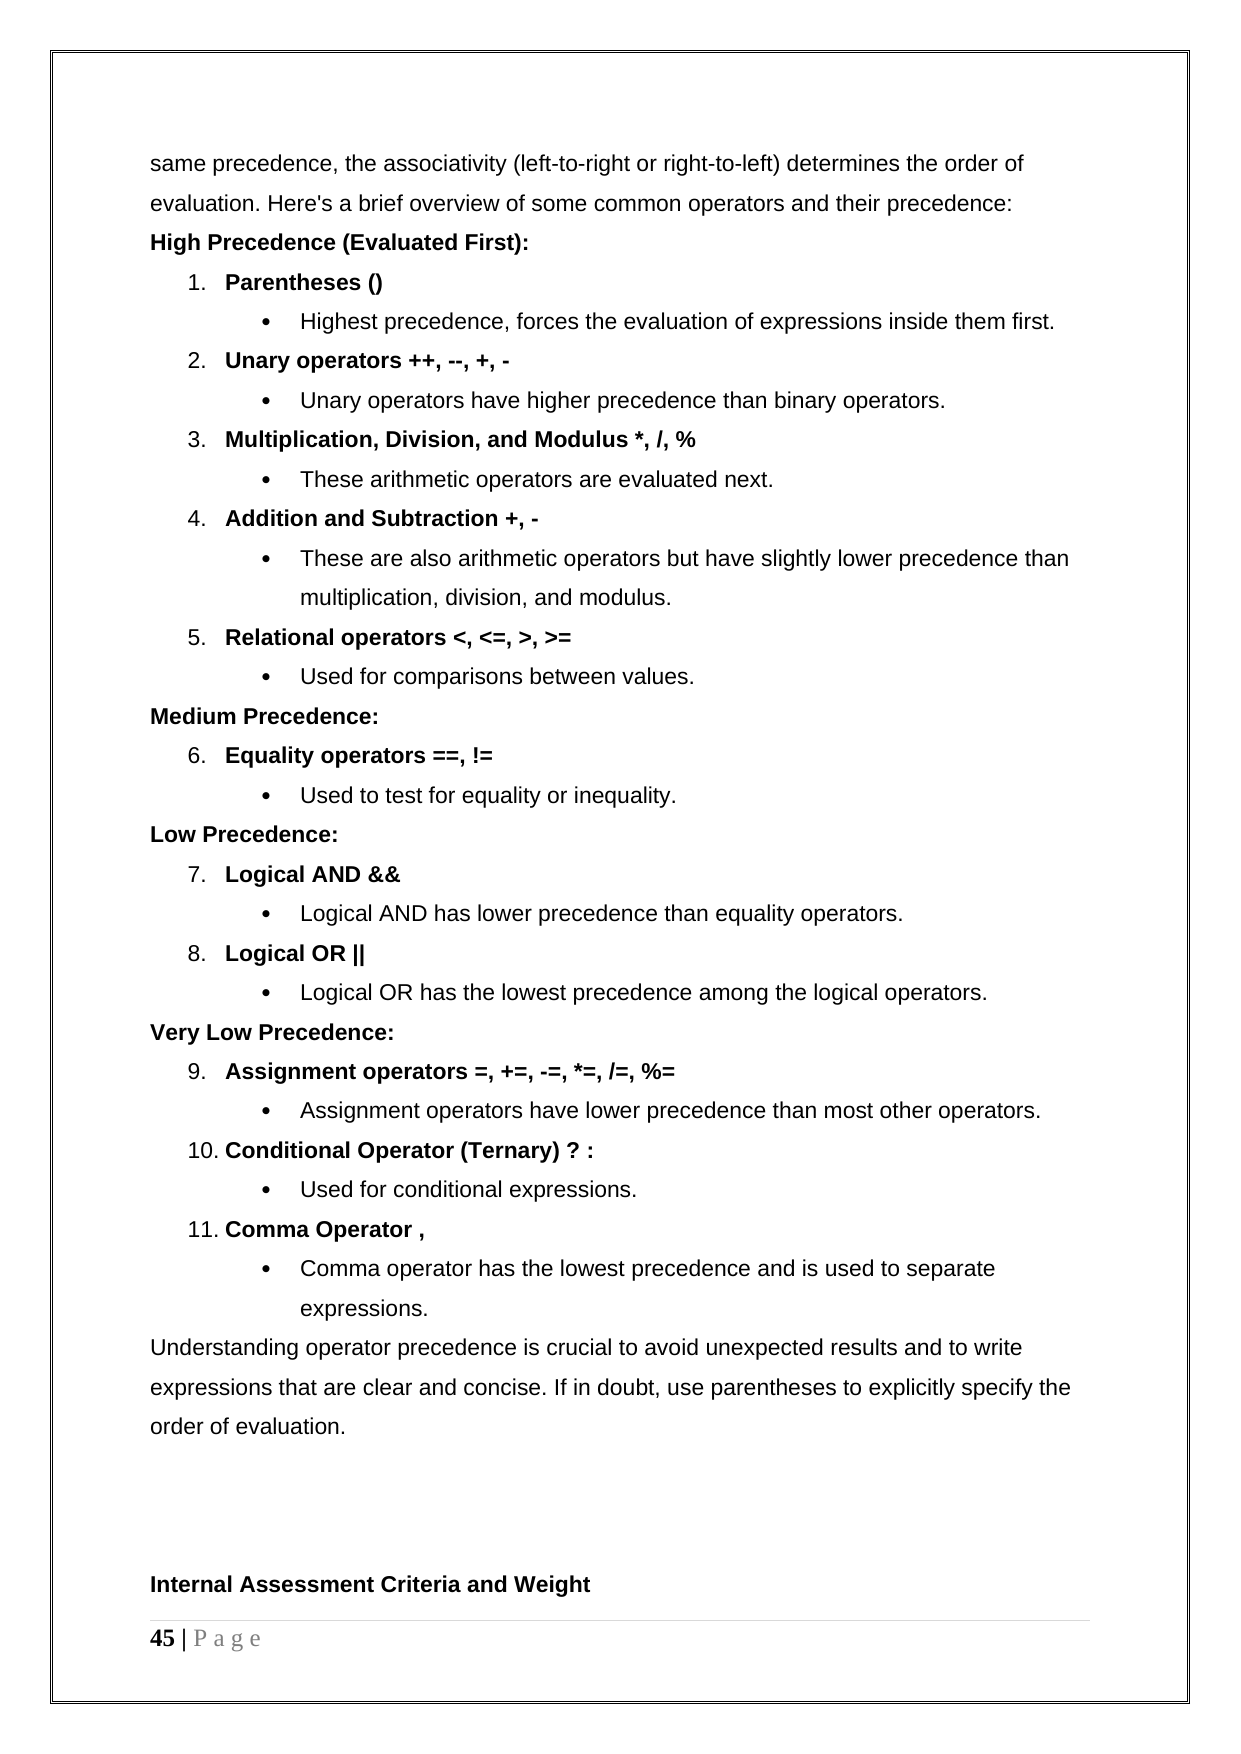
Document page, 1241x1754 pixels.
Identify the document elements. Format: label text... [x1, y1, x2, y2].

list Unary operators ++, --, +, - [187, 347, 1090, 374]
list Assignment operators have lower precedence than most other operators. [262, 1097, 1090, 1124]
list Used for comparisons between values. [262, 663, 1090, 689]
list Used to test for equality or inequality. [262, 782, 1090, 808]
list Relational operators <, <=, >, >= [187, 624, 1090, 650]
text Medium Precedence: [150, 703, 1090, 729]
list Unary operators have higher precedence than binary operators. [262, 387, 1090, 413]
text Understanding operator precedence is crucial to avoid unexpected results and to write expressions that are clear and concise. If in doubt, use parentheses to explicitly specify the order of evaluation. [150, 1334, 1090, 1440]
list Logical AND has lower precedence than equality operators. [262, 900, 1090, 926]
list Highest precedence, forces the evaluation of expressions inside them first. [262, 308, 1090, 334]
list Used for conditional expressions. [262, 1176, 1090, 1203]
list Equality operators ==, != [187, 742, 1090, 768]
list Conditional Operator (Ternary) ? : [187, 1137, 1090, 1163]
list Comma operator has the lowest precedence and is used to separate expressions. [262, 1255, 1090, 1321]
list Assignment operators =, +=, -=, *=, /=, %= [187, 1058, 1090, 1084]
text Low Precedence: [150, 821, 1090, 847]
list Addition and Subtraction +, - [187, 505, 1090, 532]
list Logical OR has the lowest precedence among the logical operators. [262, 979, 1090, 1005]
list Logical AND && [187, 861, 1090, 887]
list These are also arithmetic operators but have slightly lower precedence than multiplication, division, and modulus. [262, 545, 1090, 611]
text Internal Assessment Criteria and Weight [150, 1571, 1090, 1598]
list These arithmetic operators are evaluated next. [262, 466, 1090, 492]
text Very Low Precedence: [150, 1018, 1090, 1045]
list Comma Operator , [187, 1216, 1090, 1242]
list Multiplication, Division, and Modulus *, /, % [187, 426, 1090, 453]
text High Precedence (Evaluated First): [150, 229, 1090, 255]
list Parentheses () [187, 268, 1090, 295]
list Logical OR || [187, 939, 1090, 966]
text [150, 150, 1090, 216]
